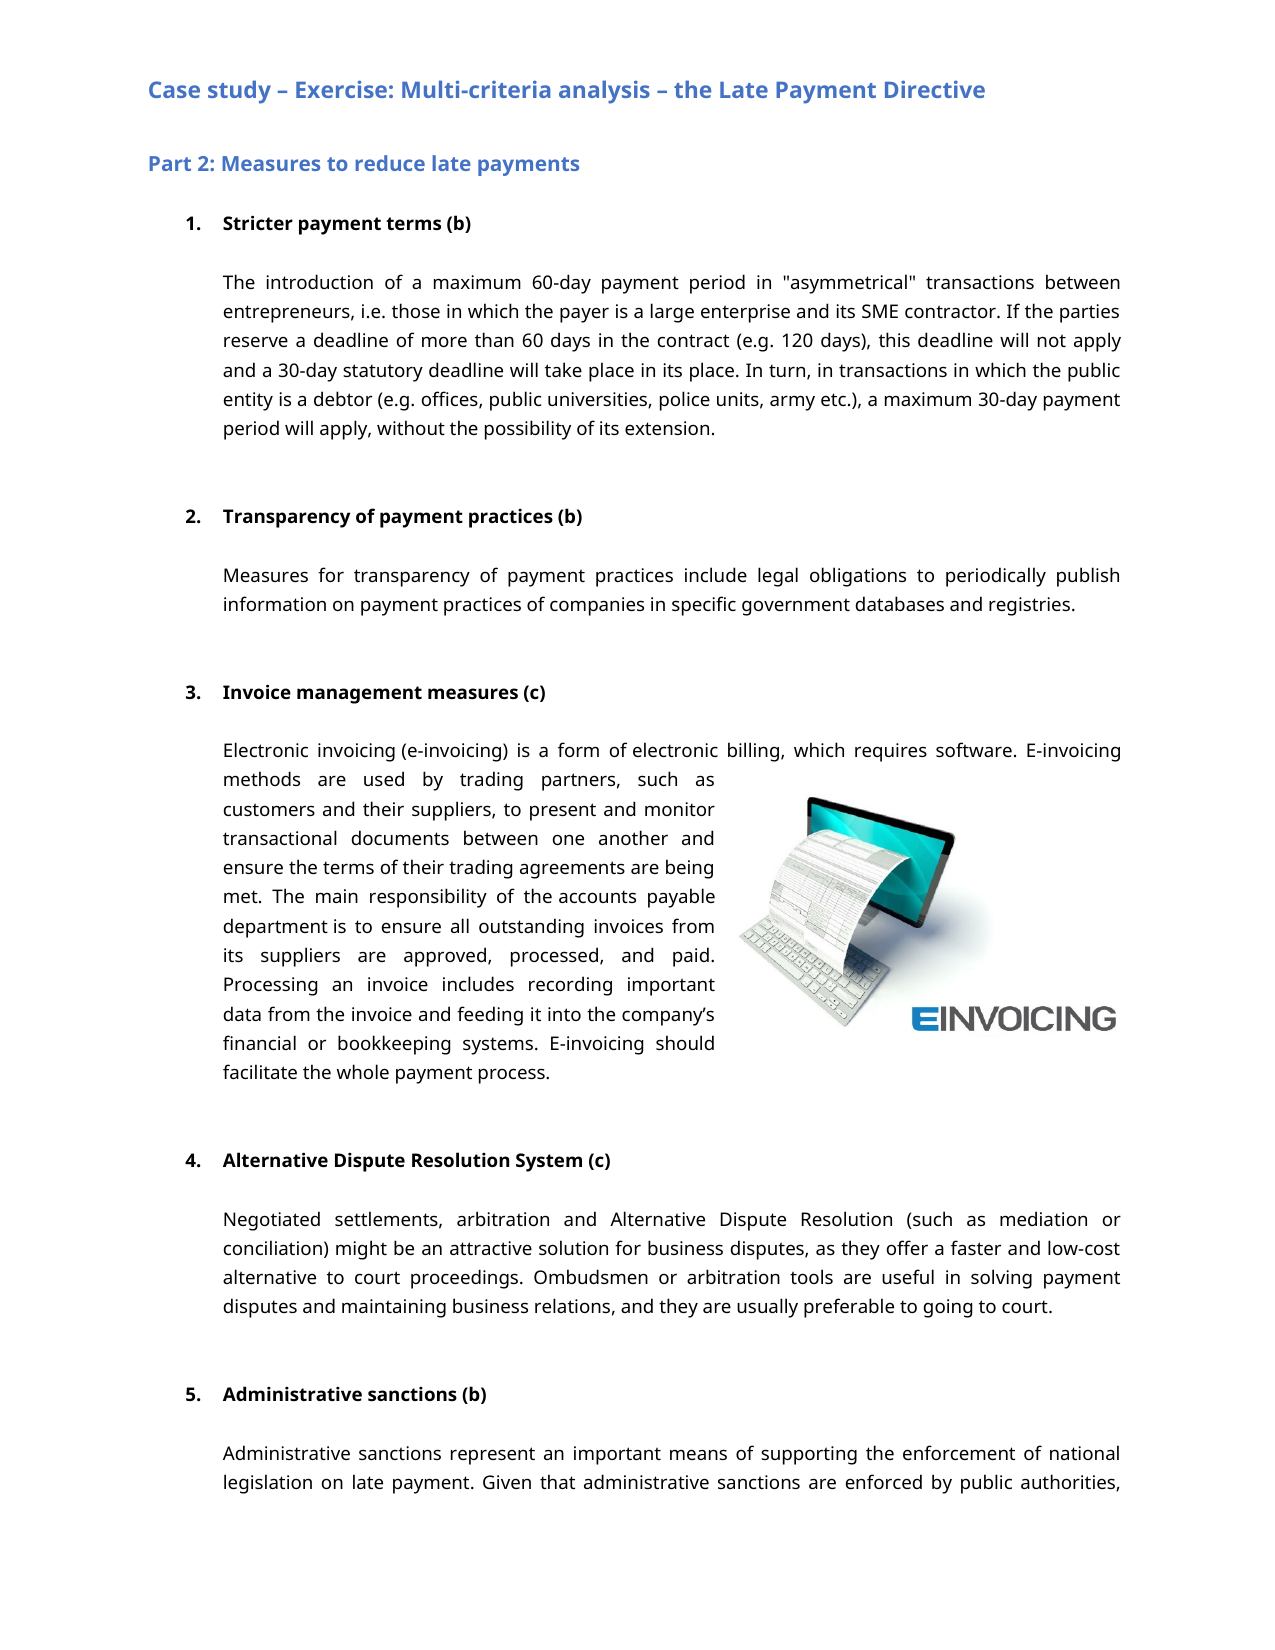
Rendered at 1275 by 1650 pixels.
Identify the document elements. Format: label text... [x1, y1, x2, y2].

text Part 2: Measures to reduce late payments [148, 149, 1127, 177]
text Negotiated settlements, arbitration and Alternative Dispute Resolution (such as mediation or conciliation) might be an attractive solution for business disputes, as they offer a faster and low-cost alternative to court proceedings. Ombudsmen or arbitration tools are useful in solving payment disputes and maintaining business relations, and they are usually preferable to going to court. [223, 1206, 1122, 1319]
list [223, 1440, 1122, 1495]
text Measures for transparency of payment practices include legal obligations to periodically publish information on payment practices of companies in specific government databases and registries. [223, 562, 1122, 617]
list Transparency of payment practices (b) [185, 503, 1122, 529]
list Administrative sanctions (b) [185, 1381, 1122, 1407]
list Invoice management measures (c) [185, 679, 1122, 704]
list Alternative Dispute Resolution System (c) [185, 1147, 1122, 1173]
list Stricter payment terms (b) [185, 211, 1122, 236]
text The introduction of a maximum 60-day payment period in "asymmetrical" transactions between entrepreneurs, i.e. those in which the payer is a large enterprise and its SME contractor. If the parties reserve a deadline of more than 60 days in the contract (e.g. 120 days), this deadline will not apply and a 30-day statutory deadline will take place in its place. In turn, in transactions in which the public entity is a debtor (e.g. offices, public universities, police units, army etc.), a maximum 30-day payment period will apply, without the possibility of its extension. [223, 269, 1122, 441]
picture [734, 791, 1120, 1037]
